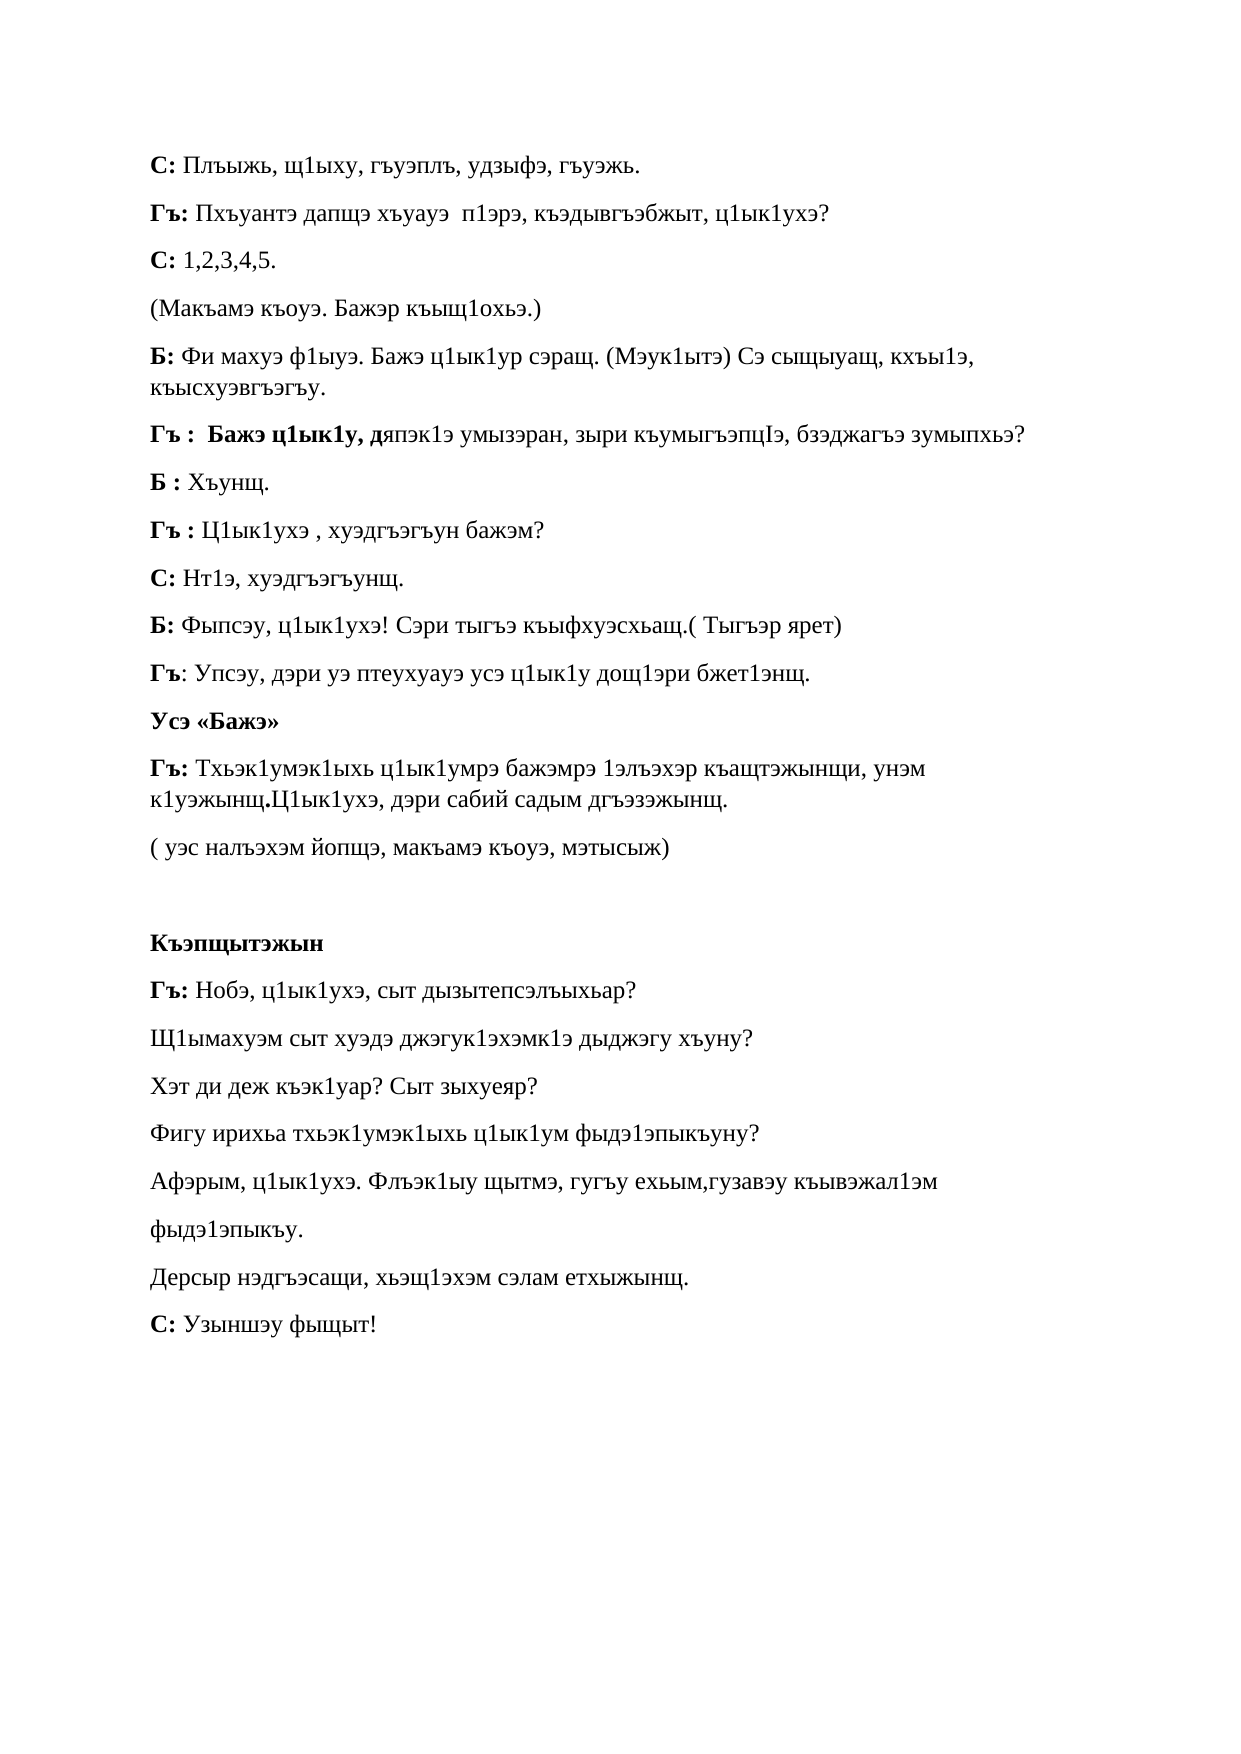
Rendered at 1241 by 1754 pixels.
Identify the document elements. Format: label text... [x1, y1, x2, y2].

text Б : Хъунщ. [150, 467, 1090, 496]
text Афэрым, ц1ык1ухэ. Флъэк1ыу щытмэ, гугъу ехьым,гузавэу къывэжал1эм [150, 1166, 1090, 1195]
text Хэт ди деж къэк1уар? Сыт зыхуеяр? [150, 1071, 1090, 1099]
text Усэ «Бажэ» [150, 706, 1090, 734]
text С: Плъыжь, щ1ыху, гъуэплъ, удзыфэ, гъуэжь. [150, 150, 1090, 179]
text Б: Фи махуэ ф1ыуэ. Бажэ ц1ык1ур сэращ. (Мэук1ытэ) Сэ сыщыуащ, кхъы1э, къысхуэвгъэгъу. [150, 341, 1090, 401]
text Дерсыр нэдгъэсащи, хьэщ1эхэм сэлам етхыжынщ. [150, 1262, 1090, 1290]
text фыдэ1эпыкъу. [150, 1214, 1090, 1243]
text С: 1,2,3,4,5. [150, 245, 1090, 274]
text Гъ: Пхъуантэ дапщэ хъуауэ п1эрэ, къэдывгъэбжыт, ц1ык1ухэ? [150, 198, 1090, 226]
text С: Нт1э, хуэдгъэгъунщ. [150, 563, 1090, 591]
text Гъ: Нобэ, ц1ык1ухэ, сыт дызытепсэлъыхьар? [150, 975, 1090, 1004]
text Щ1ымахуэм сыт хуэдэ джэгук1эхэмк1э дыджэгу хъуну? [150, 1023, 1090, 1052]
text Гъ : Ц1ык1ухэ , хуэдгъэгъун бажэм? [150, 515, 1090, 544]
text Фигу ирихьа тхьэк1умэк1ыхь ц1ык1ум фыдэ1эпыкъуну? [150, 1118, 1090, 1147]
text Гъ: Упсэу, дэри уэ птеухуауэ усэ ц1ык1у дощ1эри бжет1энщ. [150, 658, 1090, 687]
text (Макъамэ къоуэ. Бажэр къыщ1охьэ.) [150, 293, 1090, 322]
text С: Узыншэу фыщыт! [150, 1309, 1090, 1338]
text Гъ : Бажэ ц1ык1у, дяпэк1э умызэран, зыри къумыгъэпцIэ, бзэджагъэ зумыпхьэ? [150, 419, 1090, 448]
text Б: Фыпсэу, ц1ык1ухэ! Сэри тыгъэ къыфхуэсхьащ.( Тыгъэр ярет) [150, 610, 1090, 639]
text Къэпщытэжын [150, 928, 1090, 956]
text Гъ: Тхьэк1умэк1ыхь ц1ык1умрэ бажэмрэ 1элъэхэр къащтэжынщи, унэм к1уэжынщ.Ц1ык1ухэ, дэри сабий садым дгъэзэжынщ. [150, 753, 1090, 813]
text ( уэс налъэхэм йопщэ, макъамэ къоуэ, мэтысыж) [150, 832, 1090, 861]
